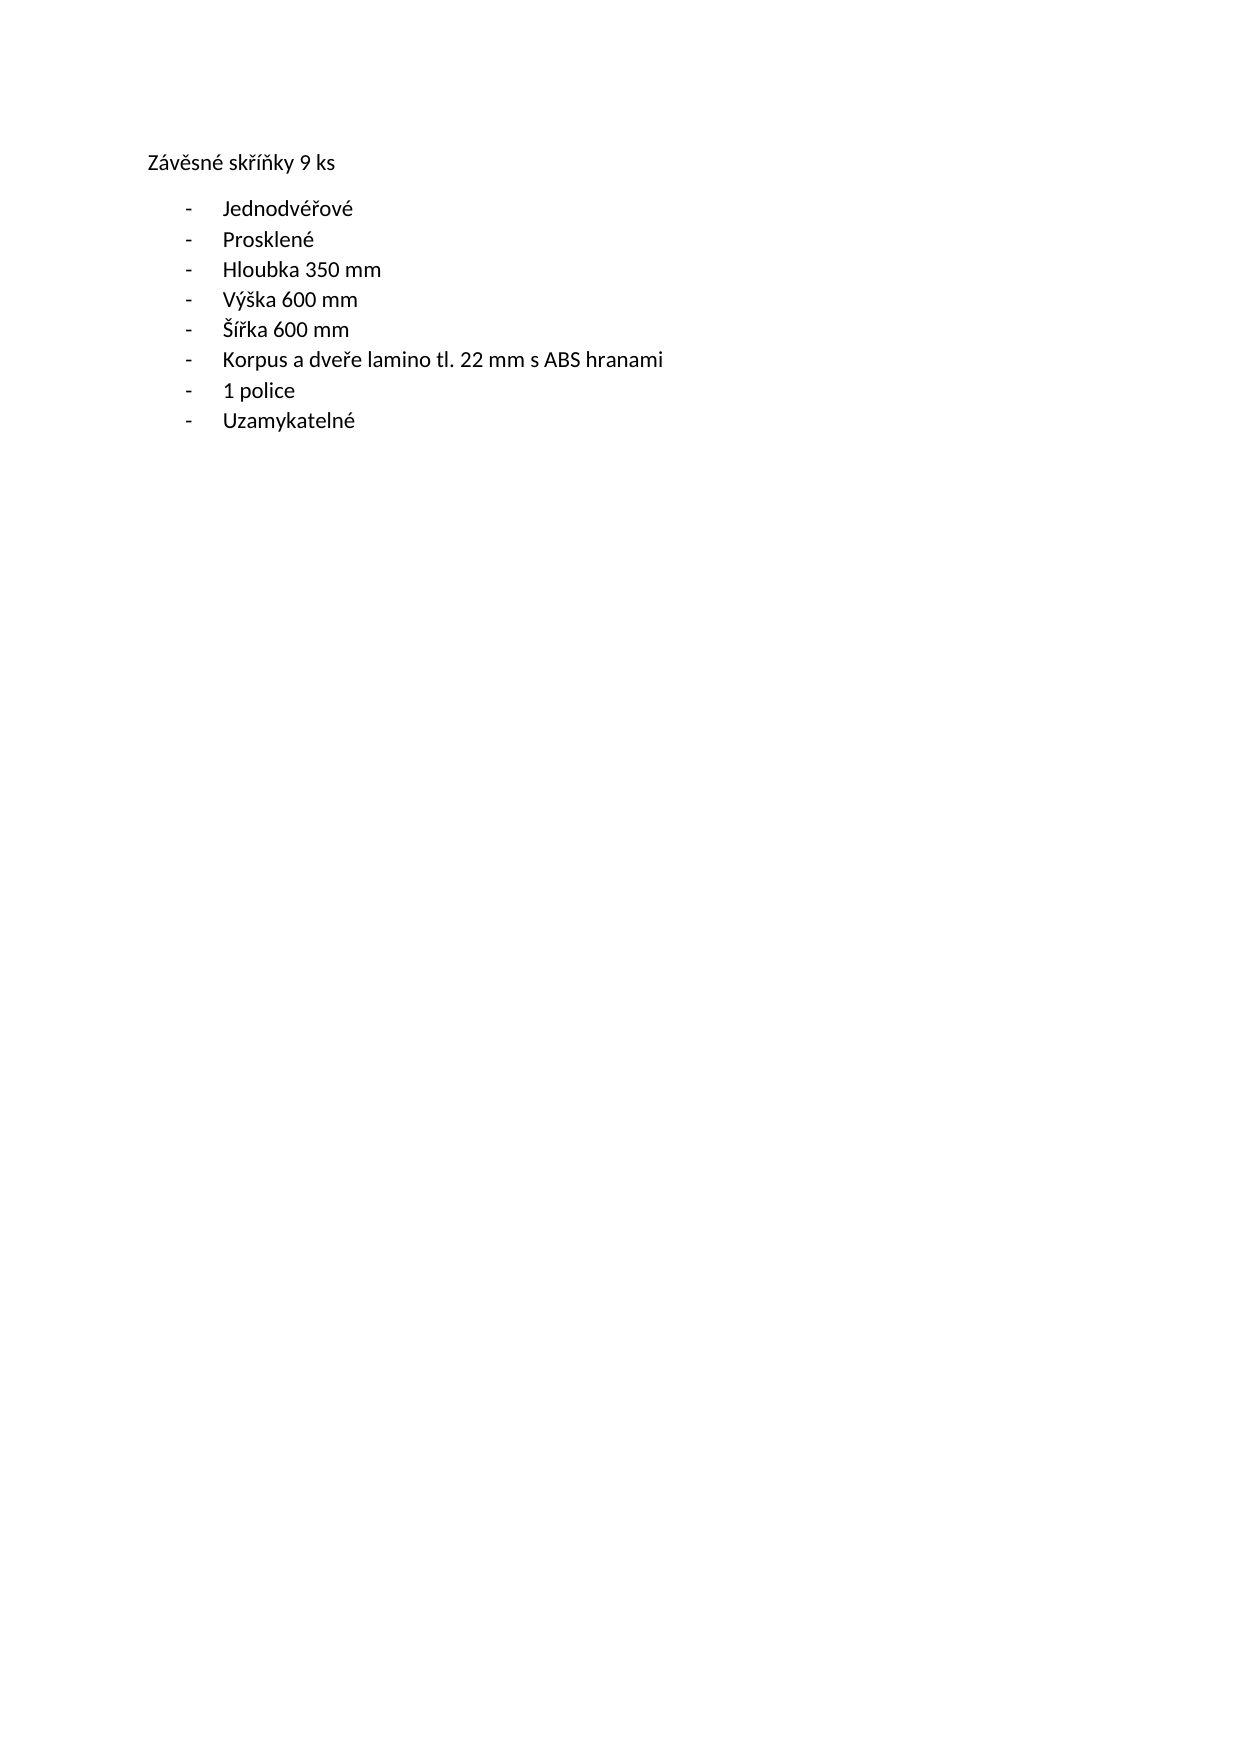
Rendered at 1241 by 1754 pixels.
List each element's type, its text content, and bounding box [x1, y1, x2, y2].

list Hloubka 350 mm [185, 255, 1093, 283]
text Závěsné skříňky 9 ks [148, 148, 1093, 176]
list 1 police [185, 376, 1093, 404]
list Korpus a dveře lamino tl. 22 mm s ABS hranami [185, 346, 1093, 373]
list Jednodvéřové [185, 194, 1093, 222]
list Prosklené [185, 225, 1093, 253]
list Uzamykatelné [185, 406, 1093, 434]
list Šířka 600 mm [185, 315, 1093, 343]
list Výška 600 mm [185, 285, 1093, 313]
